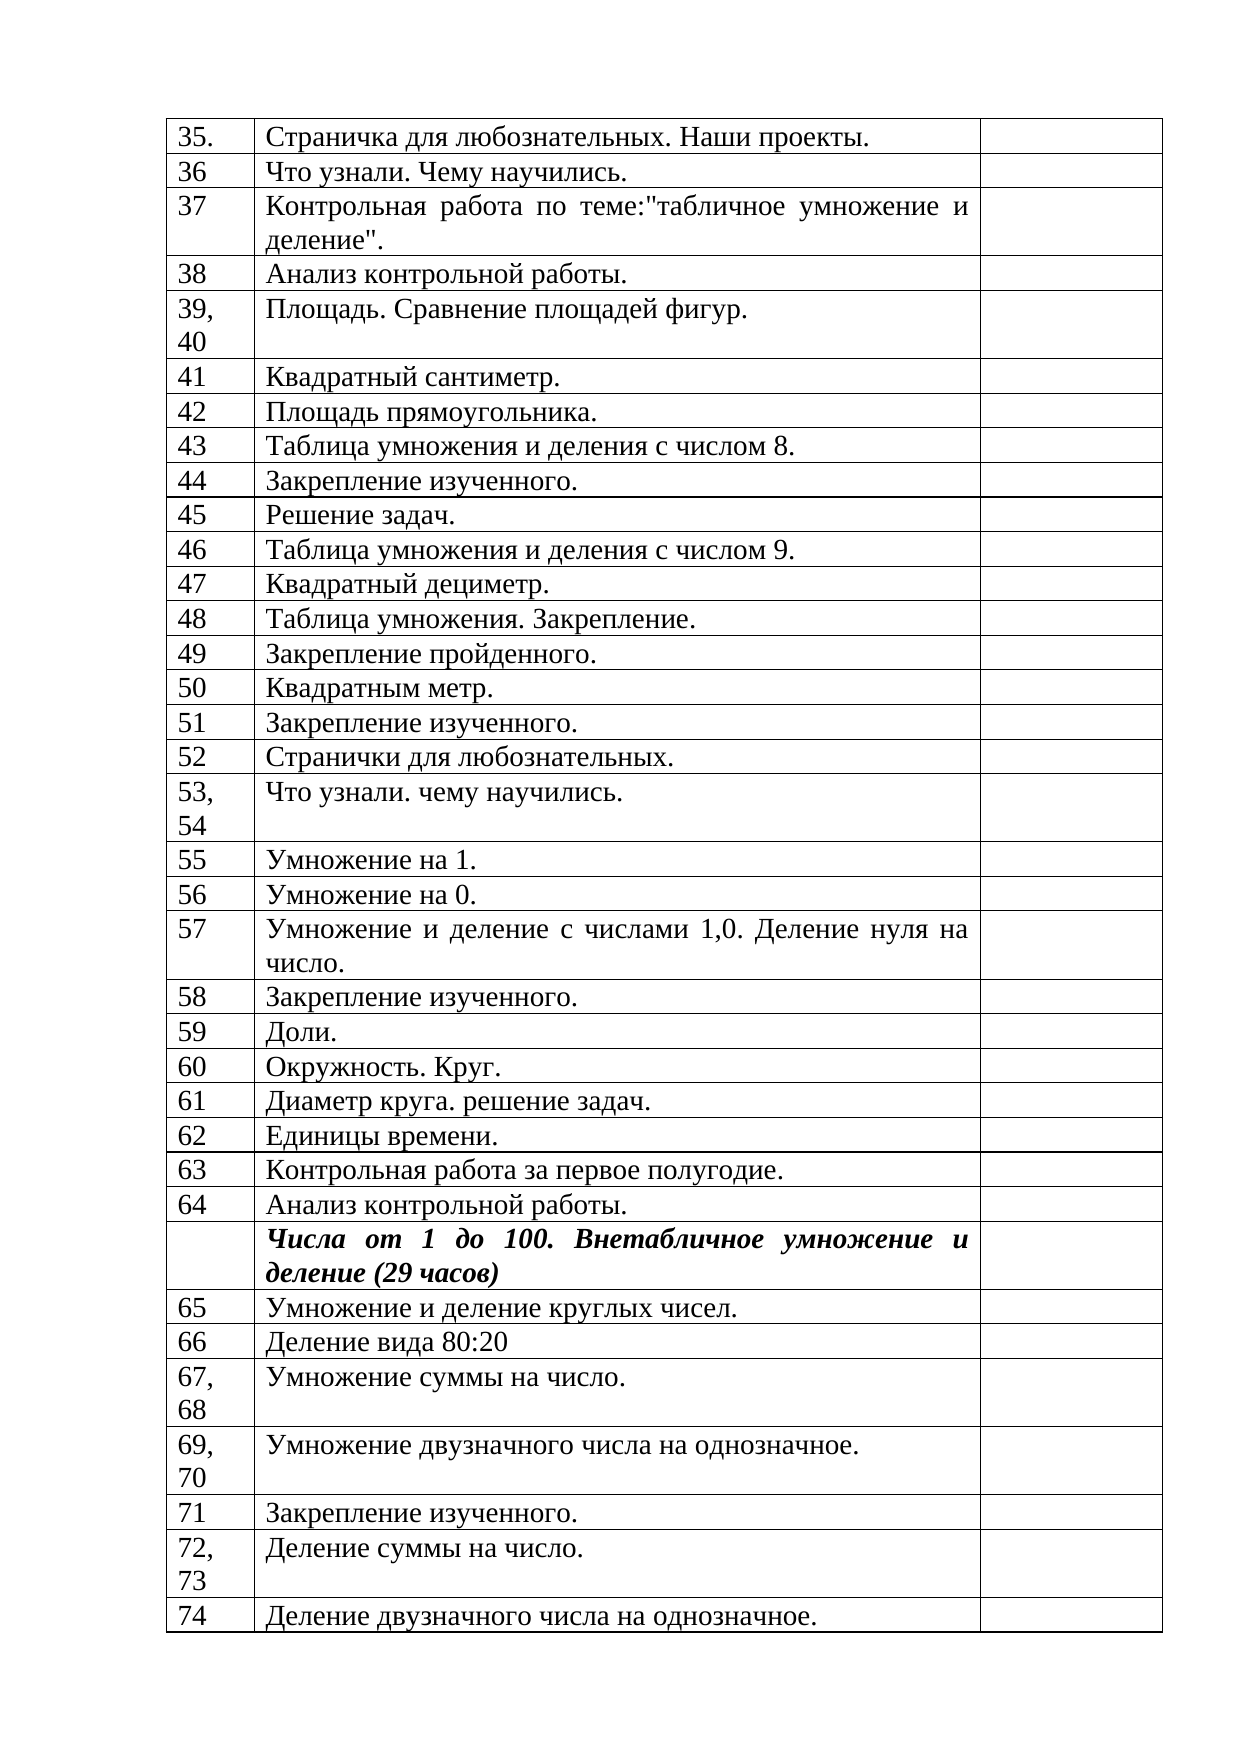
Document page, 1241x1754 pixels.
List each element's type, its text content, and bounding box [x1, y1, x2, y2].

table_cell 63 [167, 1153, 254, 1186]
table_cell 66 [167, 1324, 254, 1358]
table_cell 59 [167, 1014, 254, 1048]
table_cell Умножение на 0. [255, 877, 980, 910]
table_cell 58 [167, 980, 254, 1013]
table_cell 42 [167, 394, 254, 427]
table_cell [981, 463, 1162, 496]
table_cell [981, 911, 1162, 978]
table_cell Решение задач. [255, 498, 980, 531]
table_cell 39, 40 [167, 291, 254, 358]
table_cell [981, 498, 1162, 531]
table_cell 38 [167, 256, 254, 290]
table_cell Деление суммы на число. [255, 1530, 980, 1597]
table_cell 60 [167, 1049, 254, 1082]
table_cell 56 [167, 877, 254, 910]
table_cell 62 [167, 1118, 254, 1151]
table_cell [981, 256, 1162, 290]
table_cell Закрепление изученного. [255, 1495, 980, 1529]
table_cell 44 [167, 463, 254, 496]
table_cell 57 [167, 911, 254, 978]
table_cell [981, 670, 1162, 704]
table_cell [981, 774, 1162, 841]
table_cell [981, 1324, 1162, 1358]
table_cell [981, 154, 1162, 187]
table_cell 51 [167, 705, 254, 738]
table_cell 53, 54 [167, 774, 254, 841]
table_cell Деление вида 80:20 [255, 1324, 980, 1358]
table_cell [981, 740, 1162, 773]
table_cell [981, 601, 1162, 635]
table_cell [167, 1222, 254, 1289]
table_cell [981, 1290, 1162, 1323]
table_cell 64 [167, 1187, 254, 1221]
table_cell 47 [167, 567, 254, 600]
table_cell Анализ контрольной работы. [255, 1187, 980, 1221]
table_cell [981, 1153, 1162, 1186]
table_cell [981, 636, 1162, 669]
table_cell Что узнали. чему научились. [255, 774, 980, 841]
table_cell [981, 1495, 1162, 1529]
table_cell 52 [167, 740, 254, 773]
table_cell Умножение и деление с числами 1,0. Деление нуля на число. [255, 911, 980, 978]
table_cell Квадратный дециметр. [255, 567, 980, 600]
table_cell 46 [167, 532, 254, 566]
table_cell [981, 1427, 1162, 1494]
table_cell 50 [167, 670, 254, 704]
table_cell 48 [167, 601, 254, 635]
table_cell [981, 359, 1162, 393]
table_cell Единицы времени. [255, 1118, 980, 1151]
table_cell Странички для любознательных. [255, 740, 980, 773]
table_cell 36 [167, 154, 254, 187]
table_cell Закрепление изученного. [255, 705, 980, 738]
table_cell Площадь. Сравнение площадей фигур. [255, 291, 980, 358]
table_cell 69, 70 [167, 1427, 254, 1494]
table_cell [981, 1014, 1162, 1048]
table_cell Контрольная работа за первое полугодие. [255, 1153, 980, 1186]
table_cell Закрепление изученного. [255, 463, 980, 496]
table_cell [981, 1530, 1162, 1597]
table_cell [981, 1187, 1162, 1221]
table_cell [981, 1118, 1162, 1151]
table_cell Умножение суммы на число. [255, 1359, 980, 1426]
table_cell Анализ контрольной работы. [255, 256, 980, 290]
table_cell Умножение и деление круглых чисел. [255, 1290, 980, 1323]
table_cell [981, 394, 1162, 427]
table_cell 49 [167, 636, 254, 669]
table_cell [981, 705, 1162, 738]
table_cell 45 [167, 498, 254, 531]
table_cell 65 [167, 1290, 254, 1323]
table_cell 43 [167, 428, 254, 462]
table_cell [981, 877, 1162, 910]
table_cell [981, 1083, 1162, 1117]
table_cell Квадратный сантиметр. [255, 359, 980, 393]
table_cell 67, 68 [167, 1359, 254, 1426]
table_cell Умножение на 1. [255, 842, 980, 876]
table_cell [981, 1222, 1162, 1289]
table_cell Диаметр круга. решение задач. [255, 1083, 980, 1117]
table_cell Таблица умножения. Закрепление. [255, 601, 980, 635]
table_cell Что узнали. Чему научились. [255, 154, 980, 187]
table_cell 74 [167, 1598, 254, 1631]
table_cell [981, 980, 1162, 1013]
table_cell Контрольная работа по теме:"табличное умножение и деление". [255, 188, 980, 255]
table_cell [981, 291, 1162, 358]
table_cell Окружность. Круг. [255, 1049, 980, 1082]
table_cell Деление двузначного числа на однозначное. [255, 1598, 980, 1631]
table_cell Доли. [255, 1014, 980, 1048]
table_cell Таблица умножения и деления с числом 9. [255, 532, 980, 566]
table_cell [981, 188, 1162, 255]
table_cell Таблица умножения и деления с числом 8. [255, 428, 980, 462]
table_cell [981, 842, 1162, 876]
table_cell 37 [167, 188, 254, 255]
table_cell 41 [167, 359, 254, 393]
table_cell Числа от 1 до 100. Внетабличное умножение и деление (29 часов) [255, 1222, 980, 1289]
table_cell 35. [167, 119, 254, 153]
table_cell Закрепление изученного. [255, 980, 980, 1013]
table_cell Умножение двузначного числа на однозначное. [255, 1427, 980, 1494]
table_cell 61 [167, 1083, 254, 1117]
table_cell 71 [167, 1495, 254, 1529]
table_cell [981, 1359, 1162, 1426]
table_cell 55 [167, 842, 254, 876]
table_cell [981, 532, 1162, 566]
table_cell Площадь прямоугольника. [255, 394, 980, 427]
table_cell [981, 1049, 1162, 1082]
table_cell [981, 567, 1162, 600]
table_cell Квадратным метр. [255, 670, 980, 704]
table_cell [981, 119, 1162, 153]
table_cell Закрепление пройденного. [255, 636, 980, 669]
table_cell [981, 1598, 1162, 1631]
table_cell [981, 428, 1162, 462]
table_cell 72, 73 [167, 1530, 254, 1597]
table_cell Страничка для любознательных. Наши проекты. [255, 119, 980, 153]
